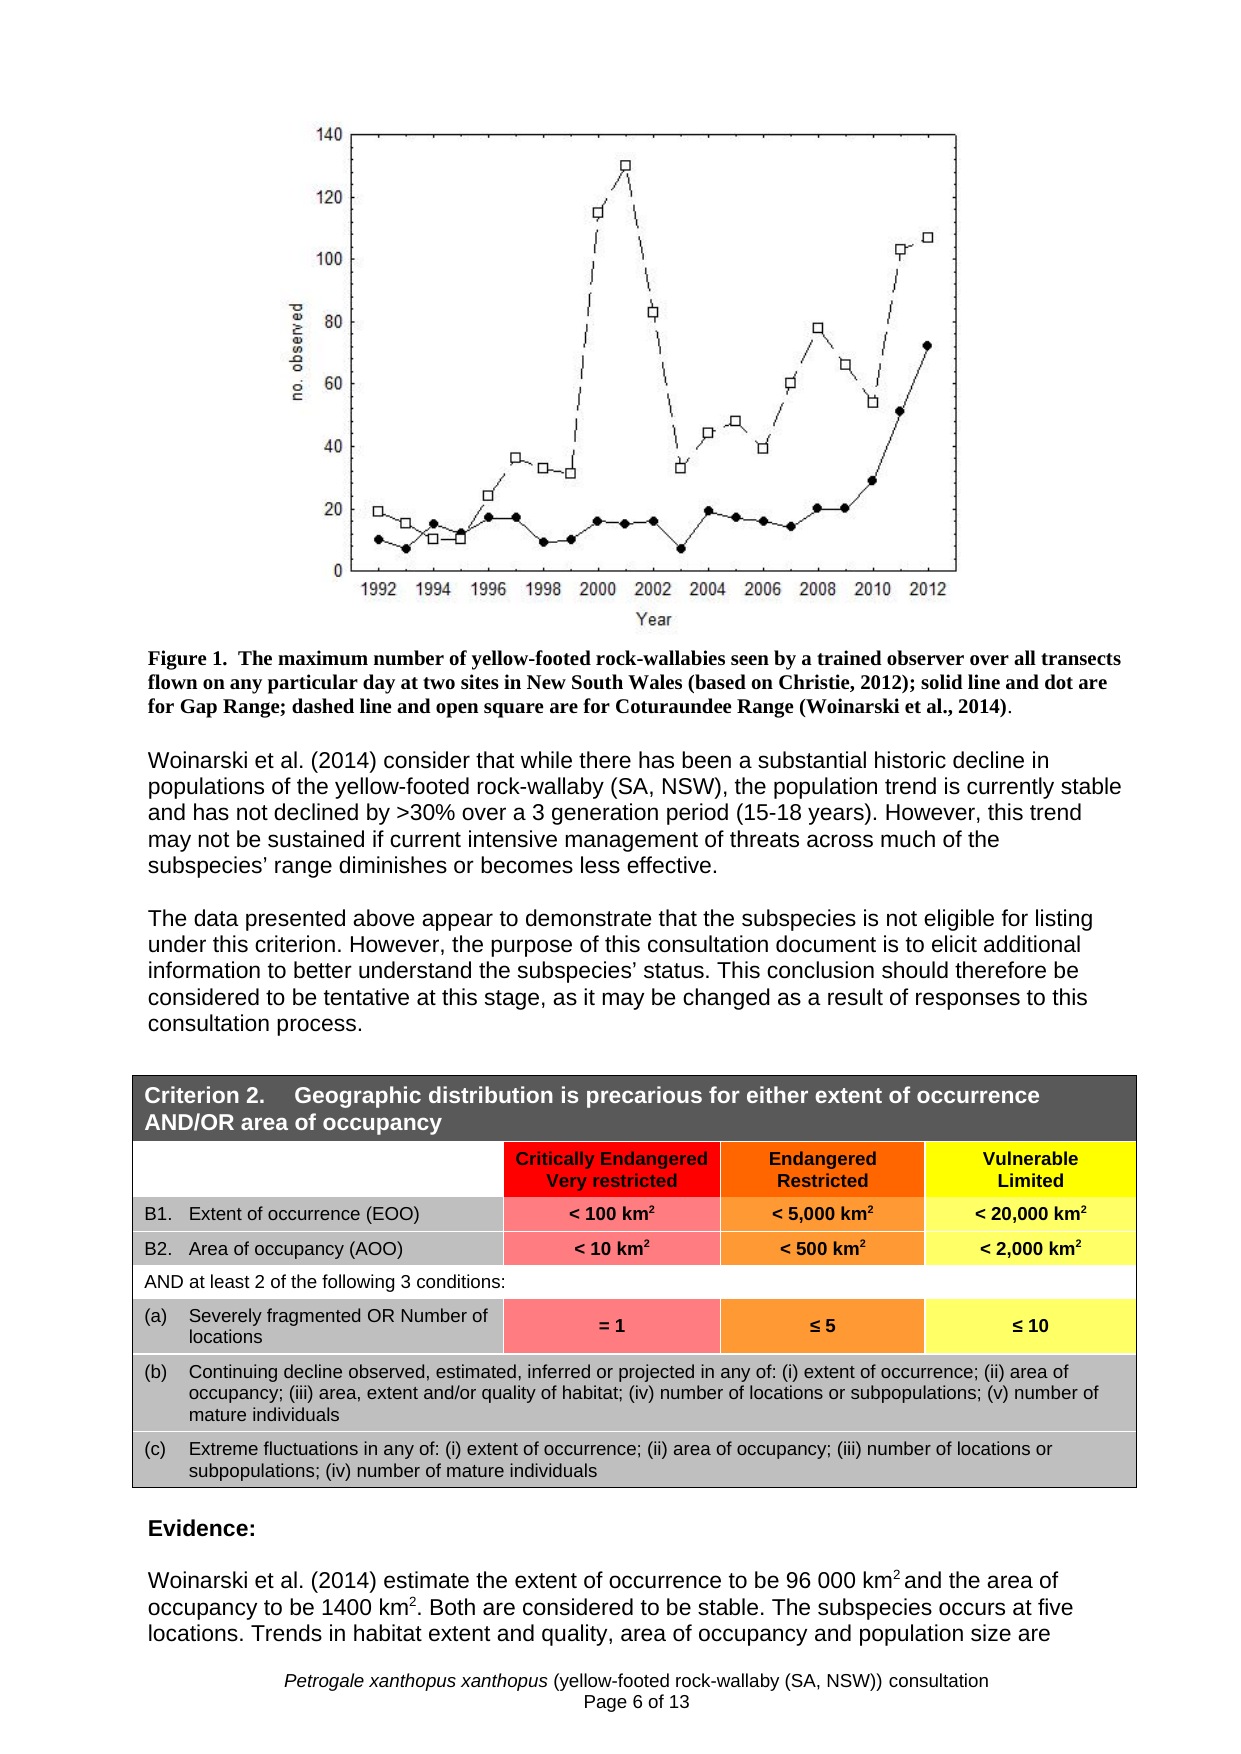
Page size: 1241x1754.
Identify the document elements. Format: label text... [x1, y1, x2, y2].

table_cell Critically Endangered Very restricted [504, 1142, 720, 1197]
text The data presented above appear to demonstrate that the subspecies is not eligible for listing under this criterion. However, the purpose of this consultation document is to elicit additional information to better understand the subspecies’ status. This conclusion should therefore be considered to be tentative at this stage, as it may be changed as a result of responses to this consultation process. [148, 905, 1125, 1037]
table_cell Vulnerable Limited [926, 1142, 1136, 1197]
table_cell < 5,000 km2 [721, 1197, 924, 1231]
text Evidence: [148, 1514, 1125, 1541]
table_cell (c) Extreme fluctuations in any of: (i) extent of occurrence; (ii) area of occupancy; (iii) number of locations or subpopulations; (iv) number of mature individuals [133, 1432, 1136, 1487]
table_cell AND at least 2 of the following 3 conditions: [133, 1265, 1136, 1298]
text Figure 1. The maximum number of yellow-footed rock-wallabies seen by a trained observer over all transects flown on any particular day at two sites in New South Wales (based on Christie, 2012); solid line and dot are for Gap Range; dashed line and open square are for Coturaundee Range (Woinarski et al., 2014). [148, 646, 1125, 718]
table_cell [133, 1141, 503, 1197]
table_cell < 10 km2 [504, 1232, 720, 1265]
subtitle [148, 1567, 1125, 1646]
table_cell (a) Severely fragmented OR Number of locations [133, 1299, 503, 1353]
table_cell < 100 km2 [504, 1197, 720, 1231]
table_cell < 20,000 km2 [926, 1197, 1136, 1231]
table_cell B1. Extent of occurrence (EOO) [133, 1197, 503, 1231]
subtitle Woinarski et al. (2014) consider that while there has been a substantial historic decline in populations of the yellow-footed rock-wallaby (SA, NSW), the population trend is currently stable and has not declined by >30% over a 3 generation period (15-18 years). However, this trend may not be sustained if current intensive management of threats across much of the subspecies’ range diminishes or becomes less effective. [148, 747, 1125, 878]
table_cell ≤ 10 [926, 1299, 1136, 1353]
table_cell Endangered Restricted [721, 1142, 924, 1197]
table_cell (b) Continuing decline observed, estimated, inferred or projected in any of: (i) extent of occurrence; (ii) area of occupancy; (iii) area, extent and/or quality of habitat; (iv) number of locations or subpopulations; (v) number of mature individuals [133, 1355, 1136, 1431]
picture [280, 121, 966, 636]
table_cell = 1 [504, 1299, 720, 1353]
table_cell ≤ 5 [721, 1299, 924, 1353]
table_cell B2. Area of occupancy (AOO) [133, 1232, 503, 1265]
table_header Criterion 2. Geographic distribution is precarious for either extent of occurrence AND/OR area of occupancy [133, 1076, 1136, 1141]
table_cell < 500 km2 [721, 1232, 924, 1265]
table_cell < 2,000 km2 [926, 1232, 1136, 1265]
